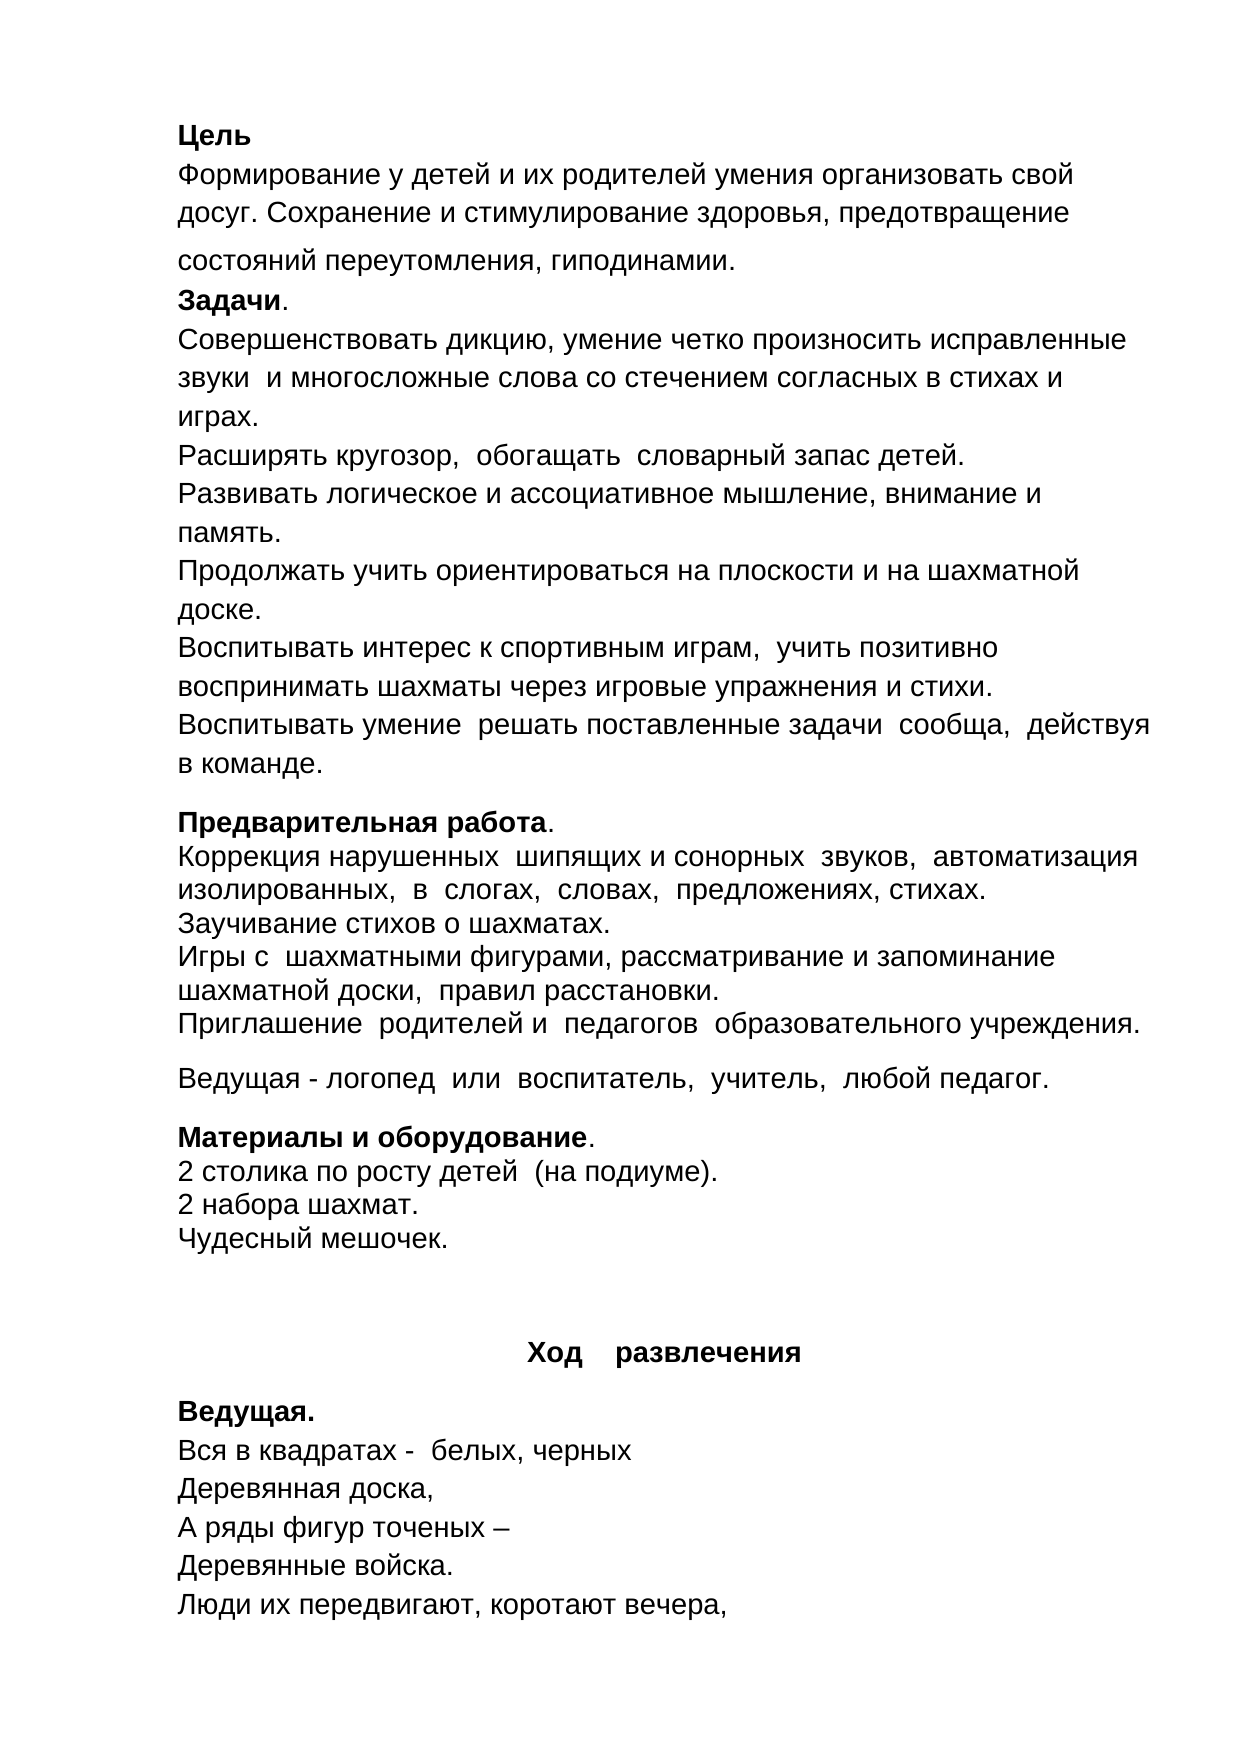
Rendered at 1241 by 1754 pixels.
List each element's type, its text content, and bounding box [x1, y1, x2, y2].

text Ведущая - логопед или воспитатель, учитель, любой педагог. [177, 1061, 1152, 1094]
text Предварительная работа. Коррекция нарушенных шипящих и сонорных звуков, автоматизация изолированных, в слогах, словах, предложениях, стихах. Заучивание стихов о шахматах. Игры с шахматными фигурами, рассматривание и запоминание шахматной доски, правил расстановки. Приглашение родителей и педагогов образовательного учреждения. [177, 805, 1152, 1040]
text Материалы и оборудование. 2 столика по росту детей (на подиуме). 2 набора шахмат. Чудесный мешочек. [177, 1120, 1152, 1254]
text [177, 1394, 1152, 1620]
text Ход развлечения [177, 1334, 1152, 1368]
text Цель Формирование у детей и их родителей умения организовать свой досуг. Сохранение и стимулирование здоровья, предотвращение состояний переутомления, гиподинамии. Задачи. Совершенствовать дикцию, умение четко произносить исправленные звуки и многосложные слова со стечением согласных в стихах и играх. Расширять кругозор, обогащать словарный запас детей. Развивать логическое и ассоциативное мышление, внимание и память. Продолжать учить ориентироваться на плоскости и на шахматной доске. Воспитывать интерес к спортивным играм, учить позитивно воспринимать шахматы через игровые упражнения и стихи. Воспитывать умение решать поставленные задачи сообща, действуя в команде. [177, 118, 1152, 779]
